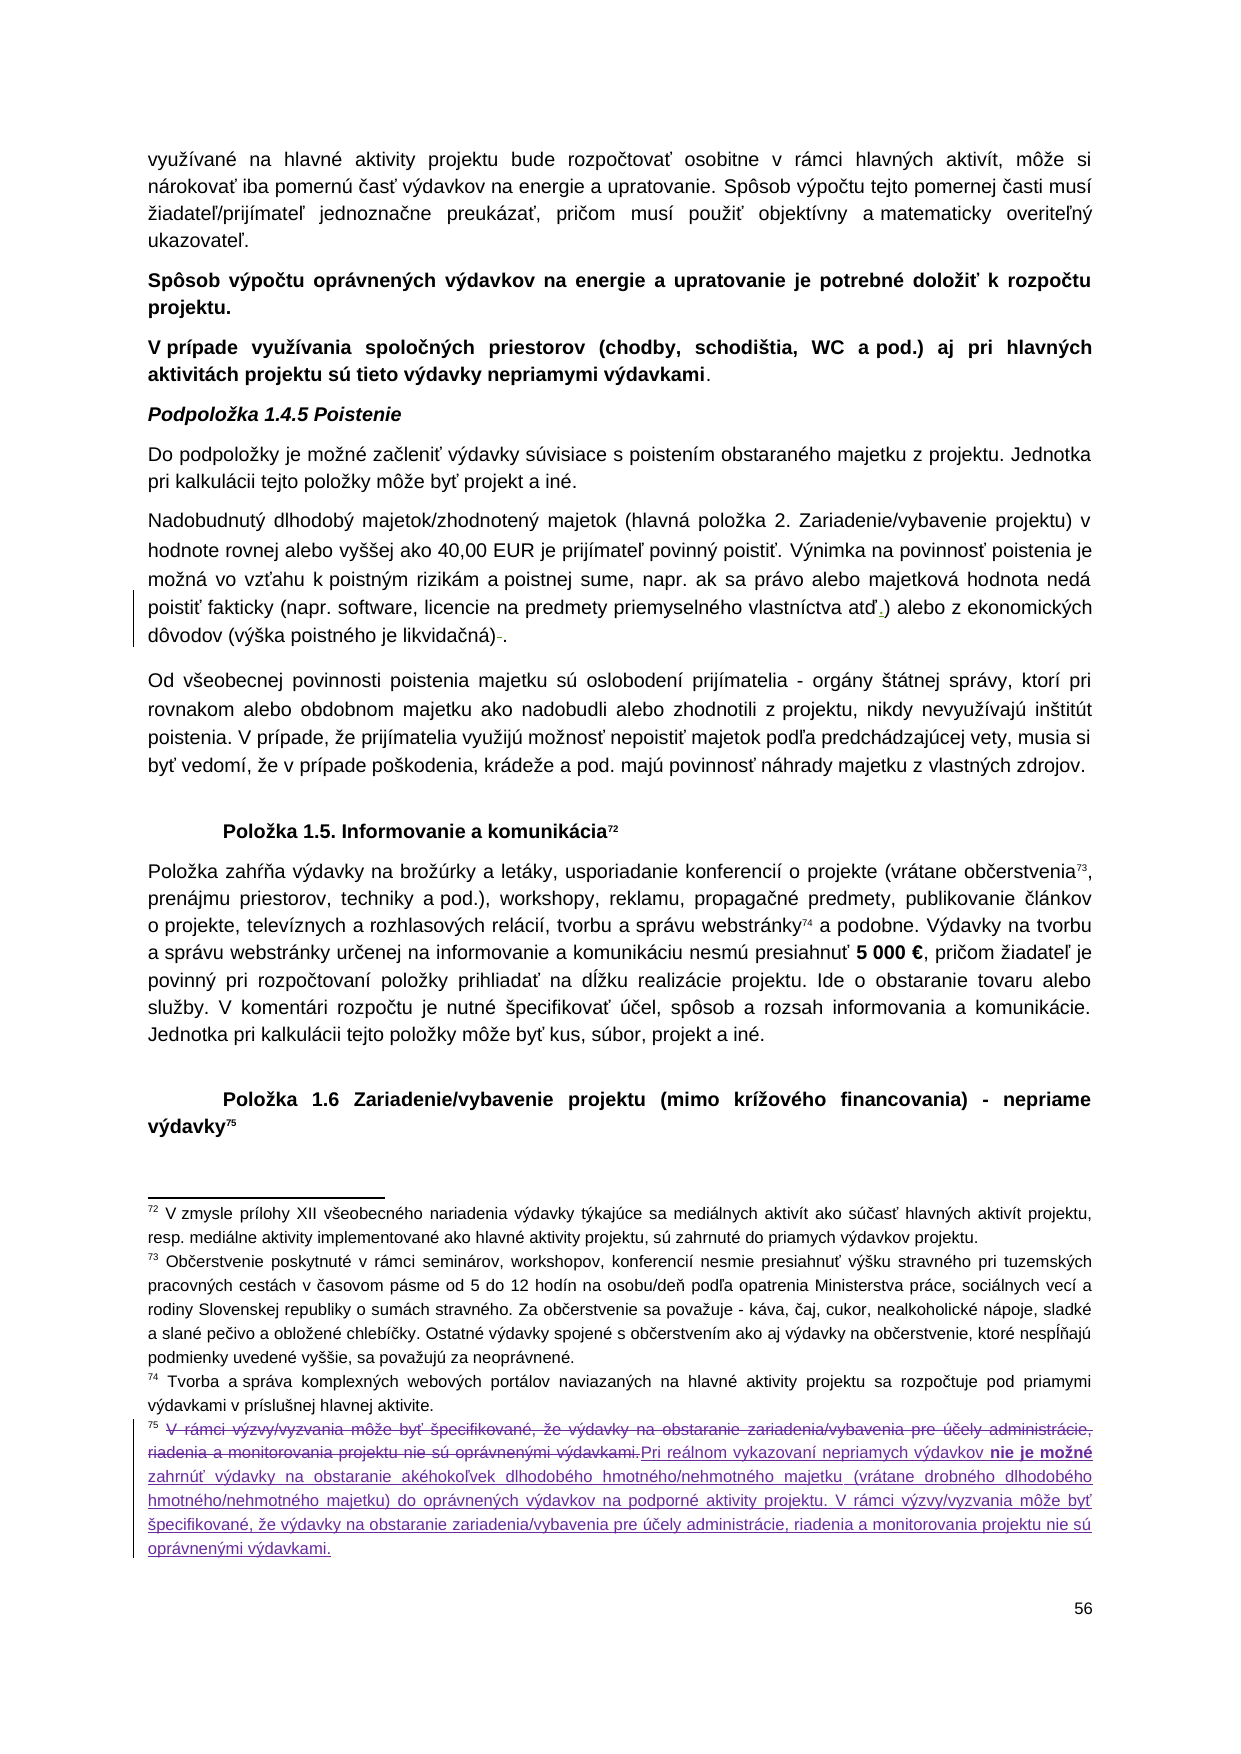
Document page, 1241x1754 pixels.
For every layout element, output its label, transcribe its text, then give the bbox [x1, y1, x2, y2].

text Položka 1.5. Informovanie a komunikácia [148, 820, 1092, 843]
text Podpoložka 1.4.5 Poistenie [148, 403, 1092, 425]
text Do podpoložky je možné začleniť výdavky súvisiace s poistením obstaraného majetku z projektu. Jednotka pri kalkulácii tejto položky môže byť projekt a iné. [148, 442, 1092, 492]
text Spôsob výpočtu oprávnených výdavkov na energie a upratovanie je potrebné doložiť k rozpočtu projektu. [148, 269, 1092, 319]
text V prípade využívania spoločných priestorov (chodby, schodištia, WC a pod.) aj pri hlavných aktivitách projektu sú tieto výdavky nepriamymi výdavkami. [148, 336, 1092, 386]
text Od všeobecnej povinnosti poistenia majetku sú oslobodení prijímatelia - orgány štátnej správy, ktorí pri rovnakom alebo obdobnom majetku ako nadobudli alebo zhodnotili z projektu, nikdy nevyužívajú inštitút poistenia. V prípade, že prijímatelia využijú možnosť nepoistiť majetok podľa predchádzajúcej vety, musia si byť vedomí, že v prípade poškodenia, krádeže a pod. majú povinnosť náhrady majetku z vlastných zdrojov. [148, 669, 1092, 777]
text Položka 1.6 Zariadenie/vybavenie projektu (mimo krížového financovania) - nepriame výdavky [148, 1087, 1092, 1137]
text Nadobudnutý dlhodobý majetok/zhodnotený majetok (hlavná položka 2. Zariadenie/vybavenie projektu) v hodnote rovnej alebo vyššej ako 40,00 EUR je prijímateľ povinný poistiť. Výnimka na povinnosť poistenia je možná vo vzťahu k poistným rizikám a poistnej sume, napr. ak sa právo alebo majetková hodnota nedá poistiť fakticky (napr. software, licencie na predmety priemyselného vlastníctva atď) alebo z ekonomických dôvodov (výška poistného je likvidačná). [148, 509, 1092, 647]
text Položka zahŕňa výdavky na brožúrky a letáky, usporiadanie konferencií o projekte (vrátane občerstvenia, prenájmu priestorov, techniky a pod.), workshopy, reklamu, propagačné predmety, publikovanie článkov o projekte, televíznych a rozhlasových relácií, tvorbu a správu webstránky a podobne. Výdavky na tvorbu a správu webstránky určenej na informovanie a komunikáciu nesmú presiahnuť 5 000 €, pričom žiadateľ je povinný pri rozpočtovaní položky prihliadať na dĺžku realizácie projektu. Ide o obstaranie tovaru alebo služby. V komentári rozpočtu je nutné špecifikovať účel, spôsob a rozsah informovania a komunikácie. Jednotka pri kalkulácii tejto položky môže byť kus, súbor, projekt a iné. [148, 860, 1092, 1046]
text V prípade, že žiadateľ/prijímateľ okrem aktivít vykonávaných v rámci projektu uskutočňuje aj činnosť mimo projektu a/alebo ak pri výdavkoch na energie a upratovanie, ktoré sa využívajú spoločne pre riadenie, administráciu a zároveň odborný personál projektu, si žiadateľ/prijímateľ výdavky na energie a upratovanie využívané na hlavné aktivity projektu bude rozpočtovať osobitne v rámci hlavných aktivít, môže si nárokovať iba pomernú časť výdavkov na energie a upratovanie. Spôsob výpočtu tejto pomernej časti musí žiadateľ/prijímateľ jednoznačne preukázať, pričom musí použiť objektívny a matematicky overiteľný ukazovateľ. [148, 148, 1092, 252]
